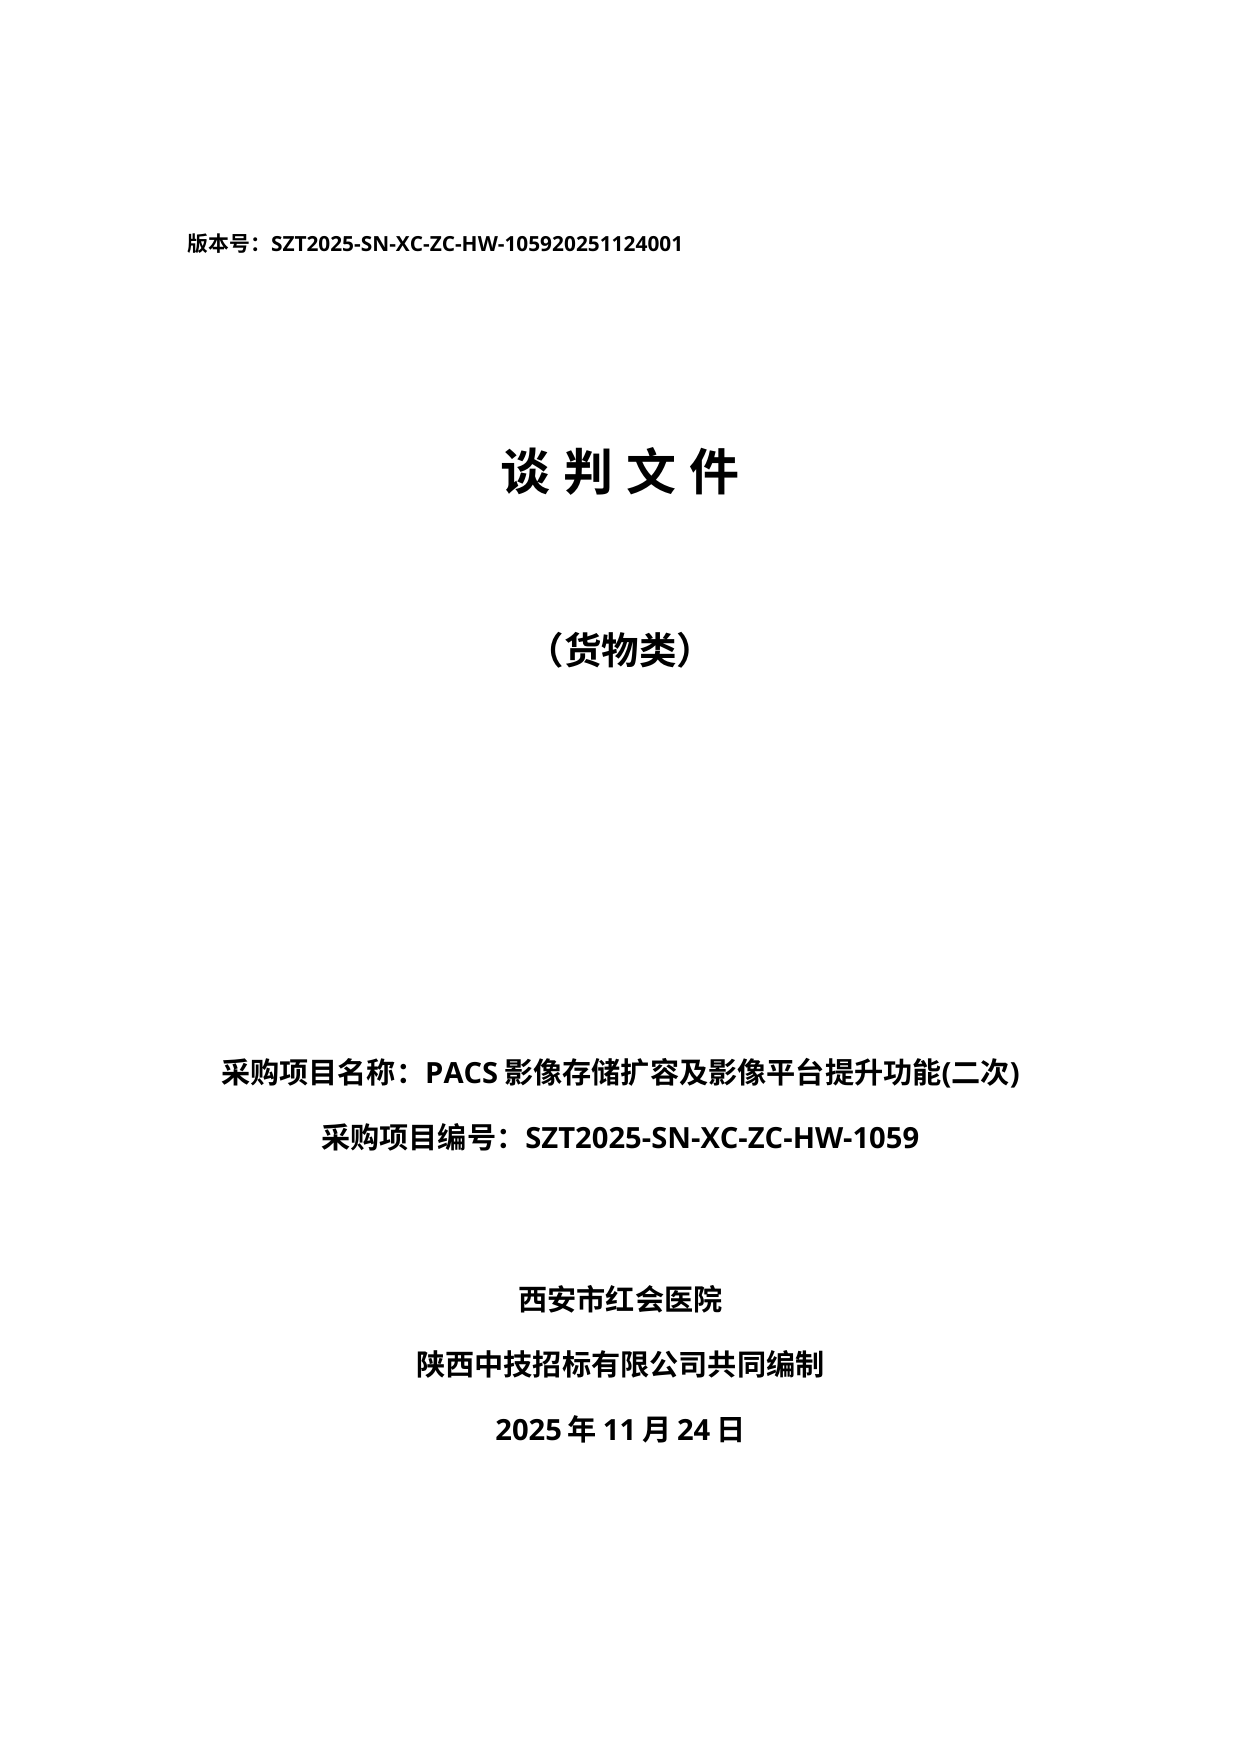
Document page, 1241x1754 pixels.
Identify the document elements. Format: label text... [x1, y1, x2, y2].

text 陕西中技招标有限公司共同编制 [187, 1332, 1053, 1397]
text 2025年11月24日 [187, 1397, 1053, 1462]
text 采购项目名称：PACS影像存储扩容及影像平台提升功能(二次) [187, 1039, 1053, 1104]
text 谈 判 文 件 [187, 422, 1053, 617]
text 版本号：SZT2025-SN-XC-ZC-HW-105920251124001 [187, 227, 1053, 422]
text 西安市红会医院 [187, 1267, 1053, 1332]
text （货物类） [187, 617, 1053, 1039]
text 采购项目编号：SZT2025-SN-XC-ZC-HW-1059 [187, 1104, 1053, 1267]
